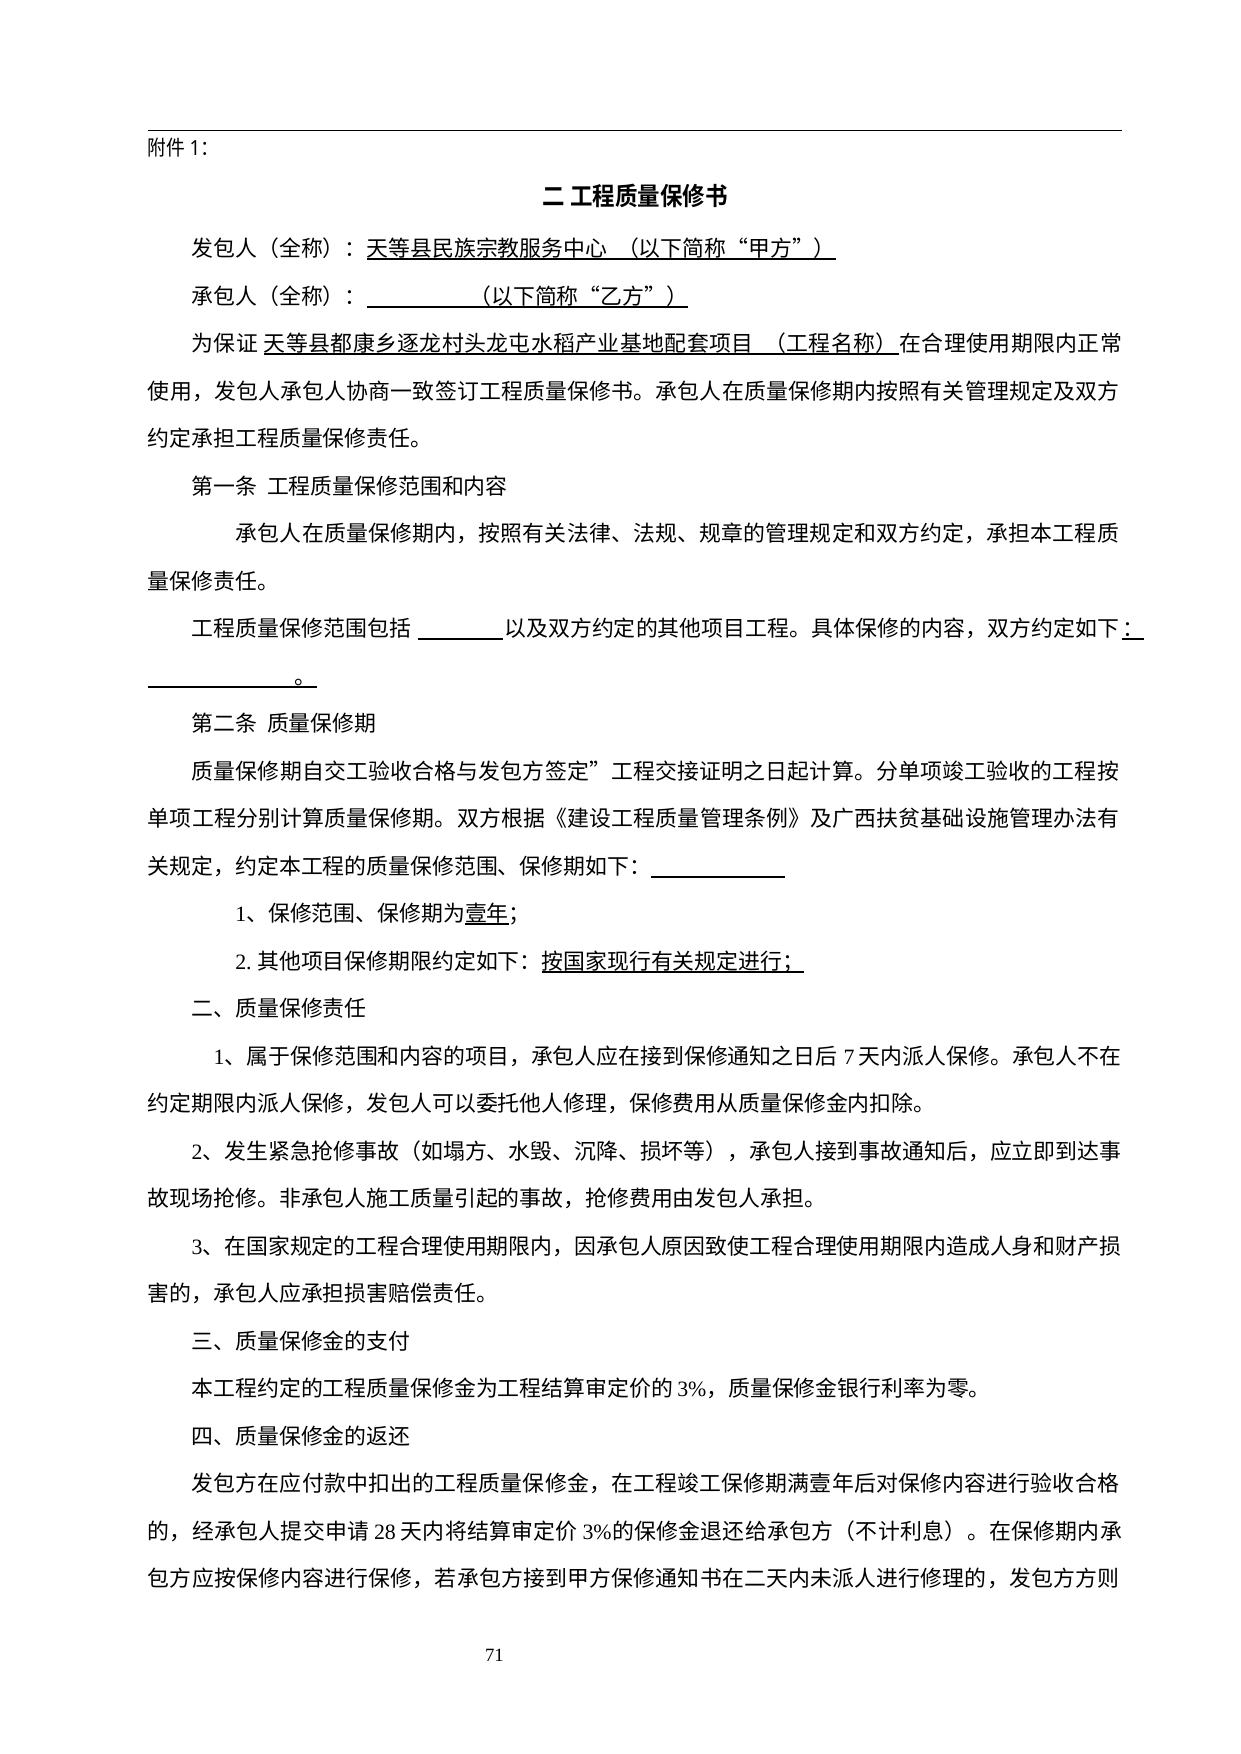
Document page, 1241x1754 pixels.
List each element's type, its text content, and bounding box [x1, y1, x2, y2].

text 为保证 天等县都康乡逐龙村头龙屯水稻产业基地配套项目 （工程名称）在合理使用期限内正常使用，发包人承包人协商一致签订工程质量保修书。承包人在质量保修期内按照有关管理规定及双方约定承担工程质量保修责任。 [148, 326, 1122, 453]
text 发包人（全称）：天等县民族宗教服务中心 （以下简称“甲方”） [148, 231, 1122, 263]
text 二、质量保修责任 [148, 991, 1122, 1023]
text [148, 1466, 1122, 1593]
text 1、保修范围、保修期为壹年； [148, 896, 1122, 928]
subtitle 附件1： [148, 131, 1122, 162]
text 质量保修期自交工验收合格与发包方签定”工程交接证明之日起计算。分单项竣工验收的工程按单项工程分别计算质量保修期。双方根据《建设工程质量管理条例》及广西扶贫基础设施管理办法有关规定，约定本工程的质量保修范围、保修期如下： [148, 754, 1122, 880]
text 第一条 工程质量保修范围和内容 [148, 469, 1122, 500]
text 第二条 质量保修期 [148, 706, 1122, 738]
text 3、在国家规定的工程合理使用期限内，因承包人原因致使工程合理使用期限内造成人身和财产损害的，承包人应承担损害赔偿责任。 [148, 1229, 1122, 1308]
text 1、属于保修范围和内容的项目，承包人应在接到保修通知之日后7天内派人保修。承包人不在约定期限内派人保修，发包人可以委托他人修理，保修费用从质量保修金内扣除。 [148, 1039, 1122, 1118]
text 承包人在质量保修期内，按照有关法律、法规、规章的管理规定和双方约定，承担本工程质量保修责任。 [148, 516, 1122, 595]
text 四、质量保修金的返还 [148, 1419, 1122, 1450]
text 工程质量保修范围包括 以及双方约定的其他项目工程。具体保修的内容，双方约定如下： 。 [148, 611, 1122, 690]
text 2. 其他项目保修期限约定如下：按国家现行有关规定进行； [148, 944, 1122, 975]
text 三、质量保修金的支付 [148, 1324, 1122, 1355]
text 2、发生紧急抢修事故（如塌方、水毁、沉降、损坏等），承包人接到事故通知后，应立即到达事故现场抢修。非承包人施工质量引起的事故，抢修费用由发包人承担。 [148, 1134, 1122, 1213]
text 承包人（全称）： （以下简称“乙方”） [148, 279, 1122, 310]
subtitle 二 工程质量保修书 [148, 177, 1122, 213]
text 本工程约定的工程质量保修金为工程结算审定价的3%，质量保修金银行利率为零。 [148, 1371, 1122, 1403]
